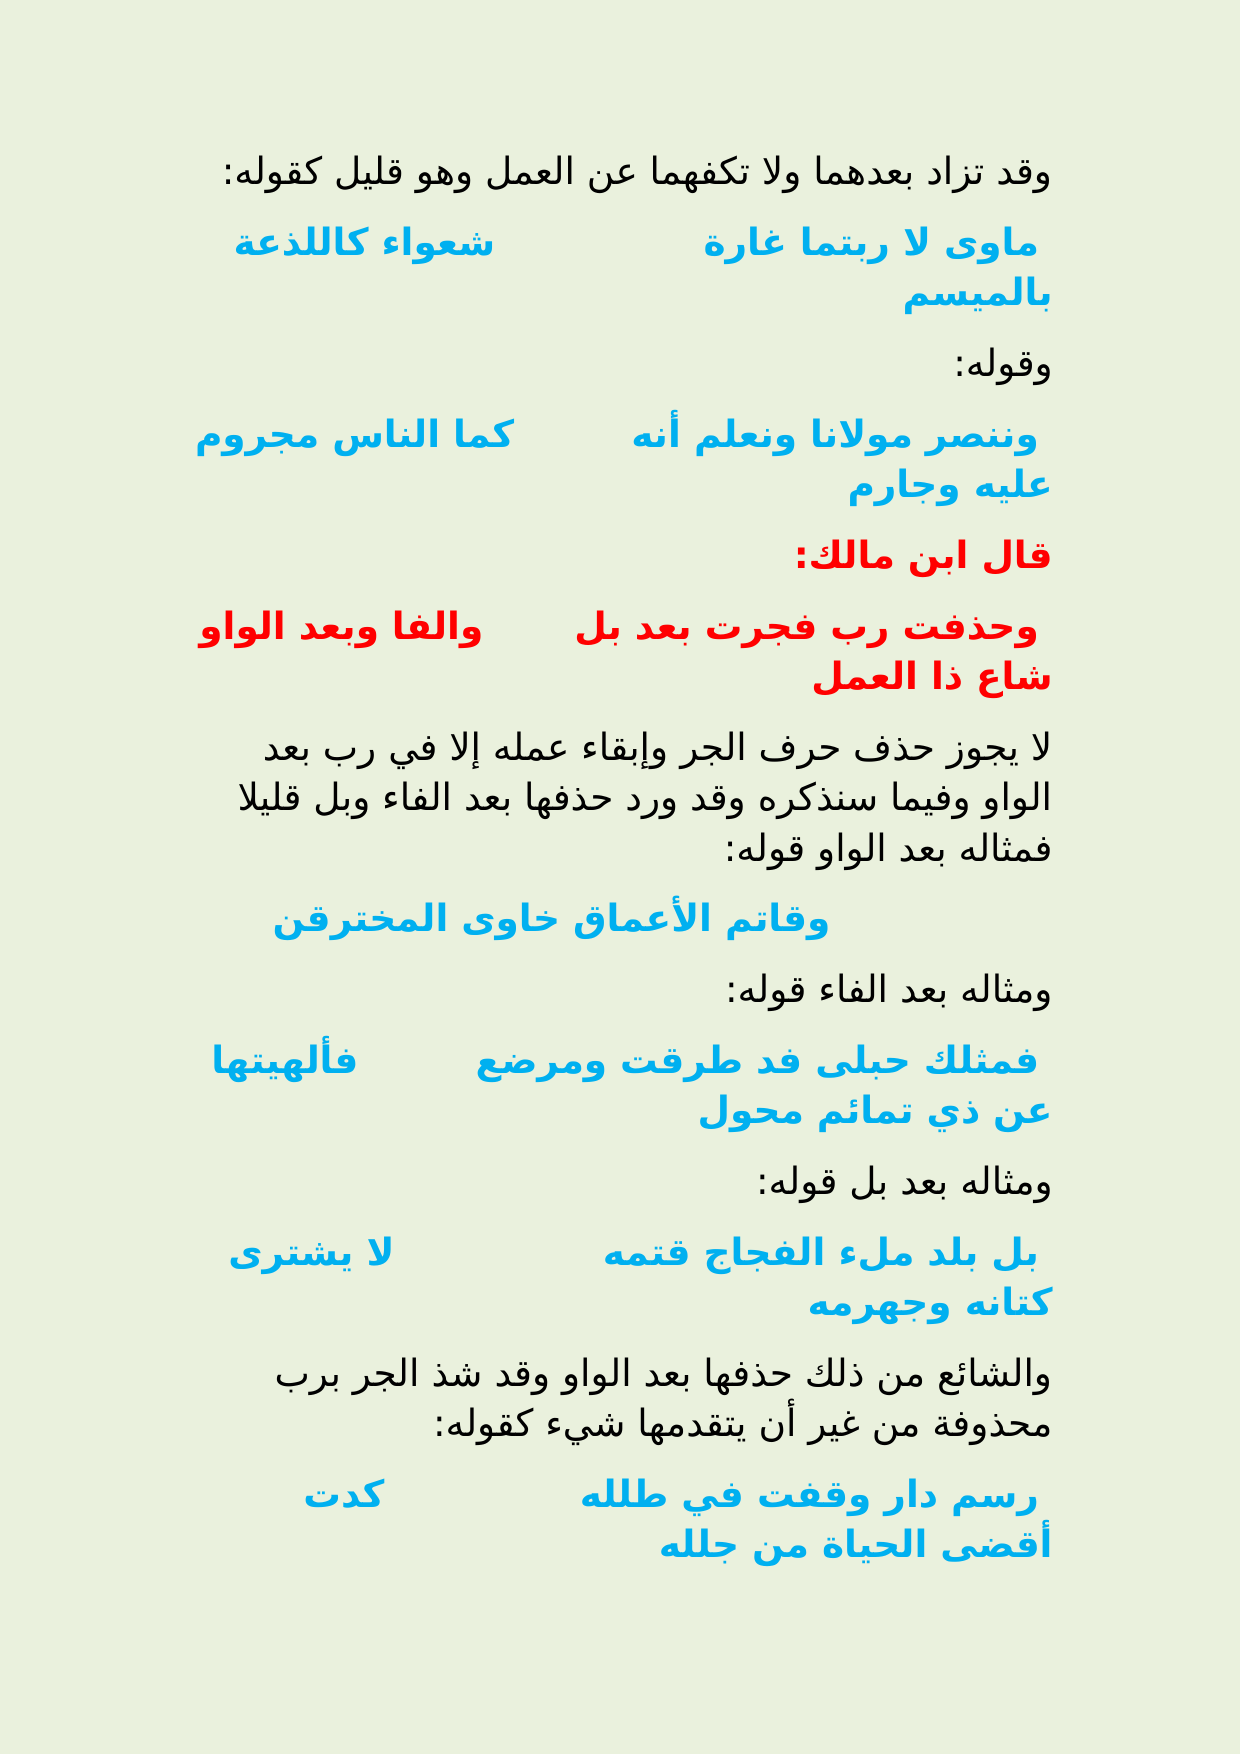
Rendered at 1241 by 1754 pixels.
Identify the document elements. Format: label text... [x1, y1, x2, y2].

text والشائع من ذلك حذفها بعد الواو وقد شذ الجر برب محذوفة من غير أن يتقدمها شيء كقوله: [187, 1352, 1053, 1446]
text وقاتم الأعماق خاوى المخترقن [187, 897, 1053, 941]
text ومثاله بعد الفاء قوله: [187, 968, 1053, 1012]
text ماوى لا ربتما غارة شعواء كاللذعة بالميسم [187, 221, 1053, 315]
text فمثلك حبلى فد طرقت ومرضع فألهيتها عن ذي تمائم محول [187, 1039, 1053, 1133]
text بل بلد ملء الفجاج قتمه لا يشترى كتانه وجهرمه [187, 1231, 1053, 1325]
text وقوله: [187, 342, 1053, 386]
text وننصر مولانا ونعلم أنه كما الناس مجروم عليه وجارم [187, 413, 1053, 507]
text وقد تزاد بعدهما ولا تكفهما عن العمل وهو قليل كقوله: [187, 150, 1053, 194]
text ومثاله بعد بل قوله: [187, 1160, 1053, 1204]
text لا يجوز حذف حرف الجر وإبقاء عمله إلا في رب بعد الواو وفيما سنذكره وقد ورد حذفها بعد الفاء وبل قليلا فمثاله بعد الواو قوله: [187, 726, 1053, 870]
text رسم دار وقفت في طلله كدت أقضى الحياة من جلله [187, 1473, 1053, 1567]
text وحذفت رب فجرت بعد بل والفا وبعد الواو شاع ذا العمل [187, 605, 1053, 699]
text قال ابن مالك: [187, 534, 1053, 578]
